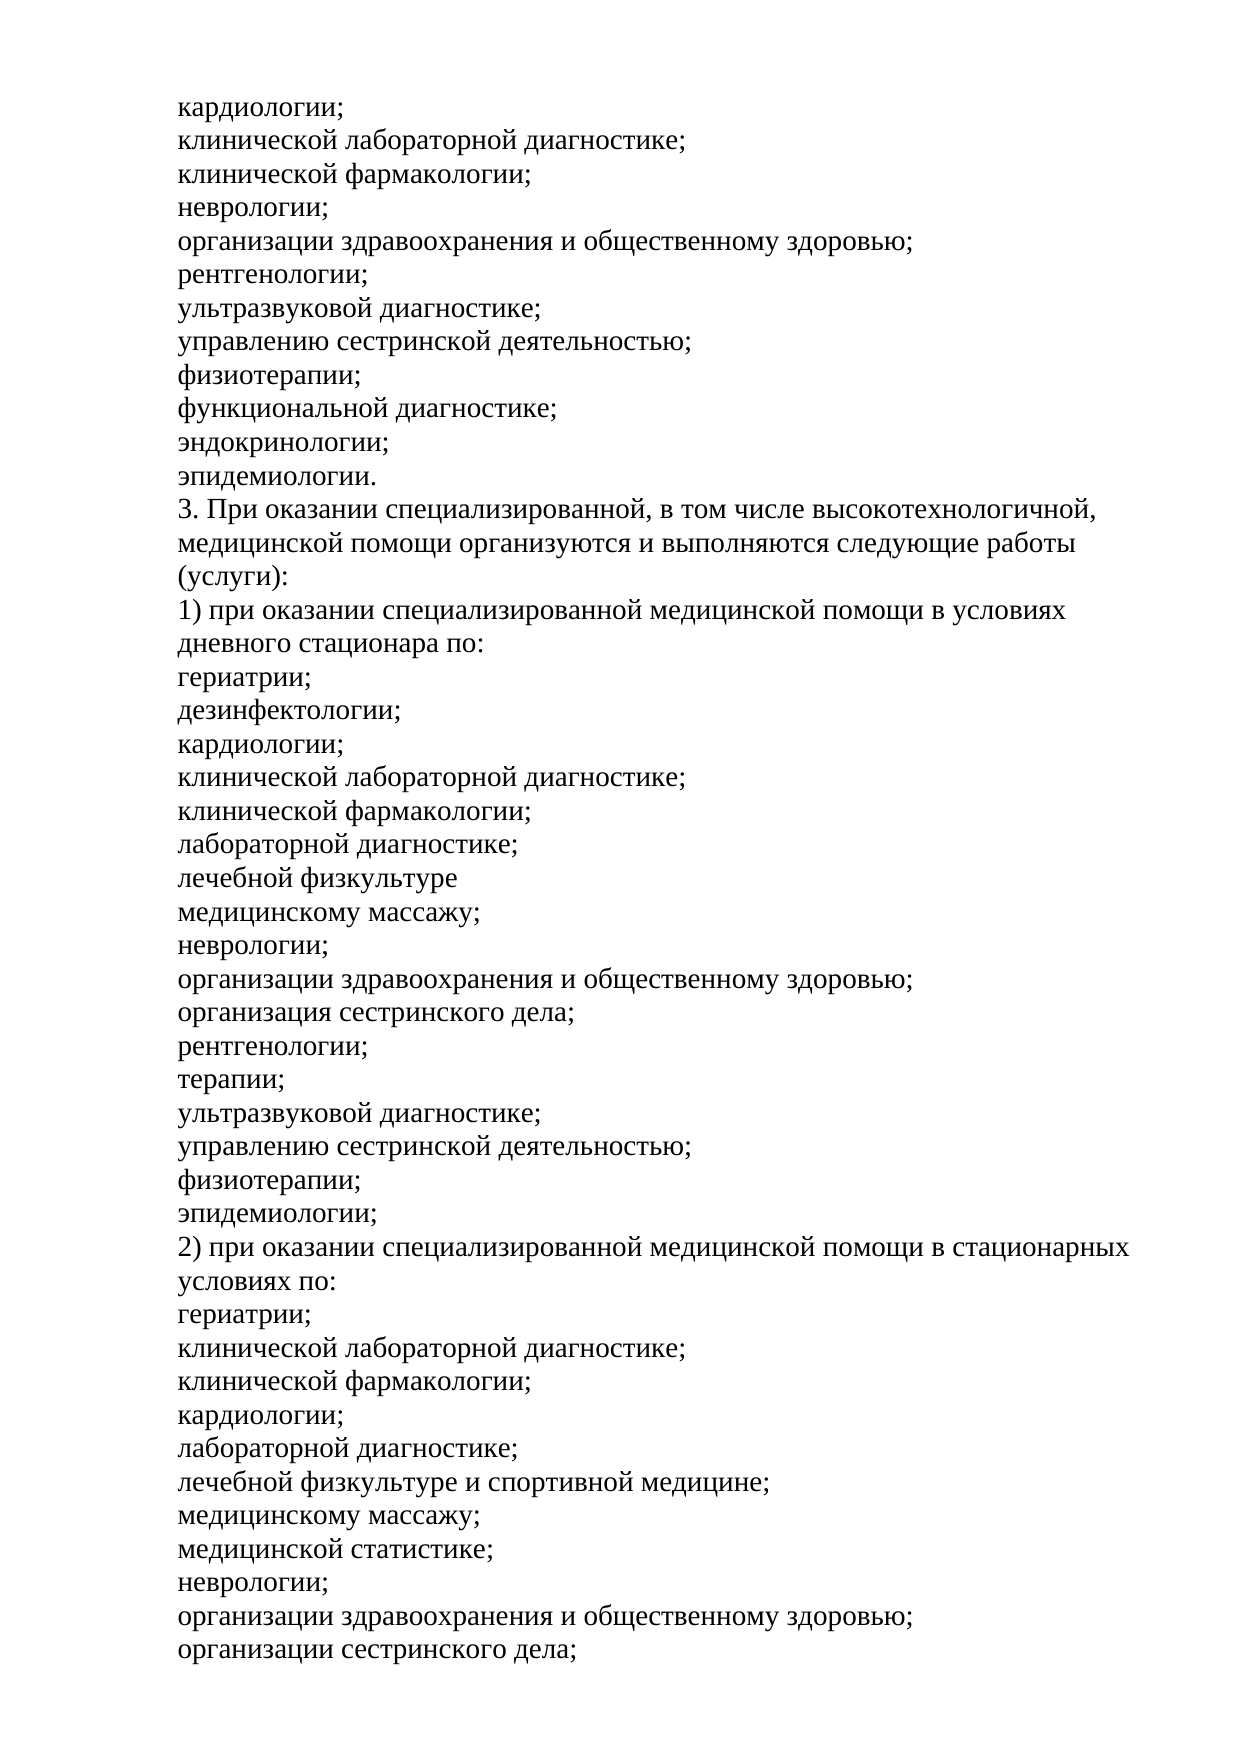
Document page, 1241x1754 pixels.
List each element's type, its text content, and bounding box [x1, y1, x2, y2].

text клинической фармакологии; [177, 793, 1152, 827]
text клинической лабораторной диагностике; [177, 122, 1152, 156]
text медицинской статистике; [177, 1531, 1152, 1564]
text лабораторной диагностике; [177, 1430, 1152, 1464]
text 1) при оказании специализированной медицинской помощи в условиях дневного стационара по: [177, 592, 1152, 659]
text организации здравоохранения и общественному здоровью; [177, 223, 1152, 256]
text кардиологии; [177, 89, 1152, 122]
text дезинфектологии; [177, 692, 1152, 726]
text медицинскому массажу; [177, 894, 1152, 927]
text лечебной физкультуре [177, 860, 1152, 894]
text неврологии; [177, 1564, 1152, 1598]
text организации сестринского дела; [177, 1632, 1152, 1665]
text медицинскому массажу; [177, 1497, 1152, 1531]
text рентгенологии; [177, 256, 1152, 290]
text лечебной физкультуре и спортивной медицине; [177, 1464, 1152, 1497]
text лабораторной диагностике; [177, 827, 1152, 860]
text гериатрии; [177, 659, 1152, 692]
text гериатрии; [177, 1296, 1152, 1330]
text физиотерапии; [177, 1162, 1152, 1196]
text организации здравоохранения и общественному здоровью; [177, 961, 1152, 994]
text управлению сестринской деятельностью; [177, 1128, 1152, 1162]
text управлению сестринской деятельностью; [177, 323, 1152, 357]
text терапии; [177, 1061, 1152, 1095]
text 2) при оказании специализированной медицинской помощи в стационарных условиях по: [177, 1229, 1152, 1296]
text рентгенологии; [177, 1028, 1152, 1061]
text функциональной диагностике; [177, 391, 1152, 424]
text кардиологии; [177, 726, 1152, 759]
text неврологии; [177, 189, 1152, 223]
text клинической лабораторной диагностике; [177, 759, 1152, 793]
text эндокринологии; [177, 424, 1152, 458]
text ультразвуковой диагностике; [177, 1095, 1152, 1128]
text организация сестринского дела; [177, 994, 1152, 1028]
text физиотерапии; [177, 357, 1152, 391]
text ультразвуковой диагностике; [177, 290, 1152, 323]
text неврологии; [177, 927, 1152, 961]
text клинической лабораторной диагностике; [177, 1330, 1152, 1363]
text организации здравоохранения и общественному здоровью; [177, 1598, 1152, 1632]
text клинической фармакологии; [177, 1363, 1152, 1397]
text кардиологии; [177, 1397, 1152, 1430]
text клинической фармакологии; [177, 156, 1152, 189]
text эпидемиологии; [177, 1196, 1152, 1229]
text 3. При оказании специализированной, в том числе высокотехнологичной, медицинской помощи организуются и выполняются следующие работы (услуги): [177, 491, 1152, 592]
text эпидемиологии. [177, 458, 1152, 491]
